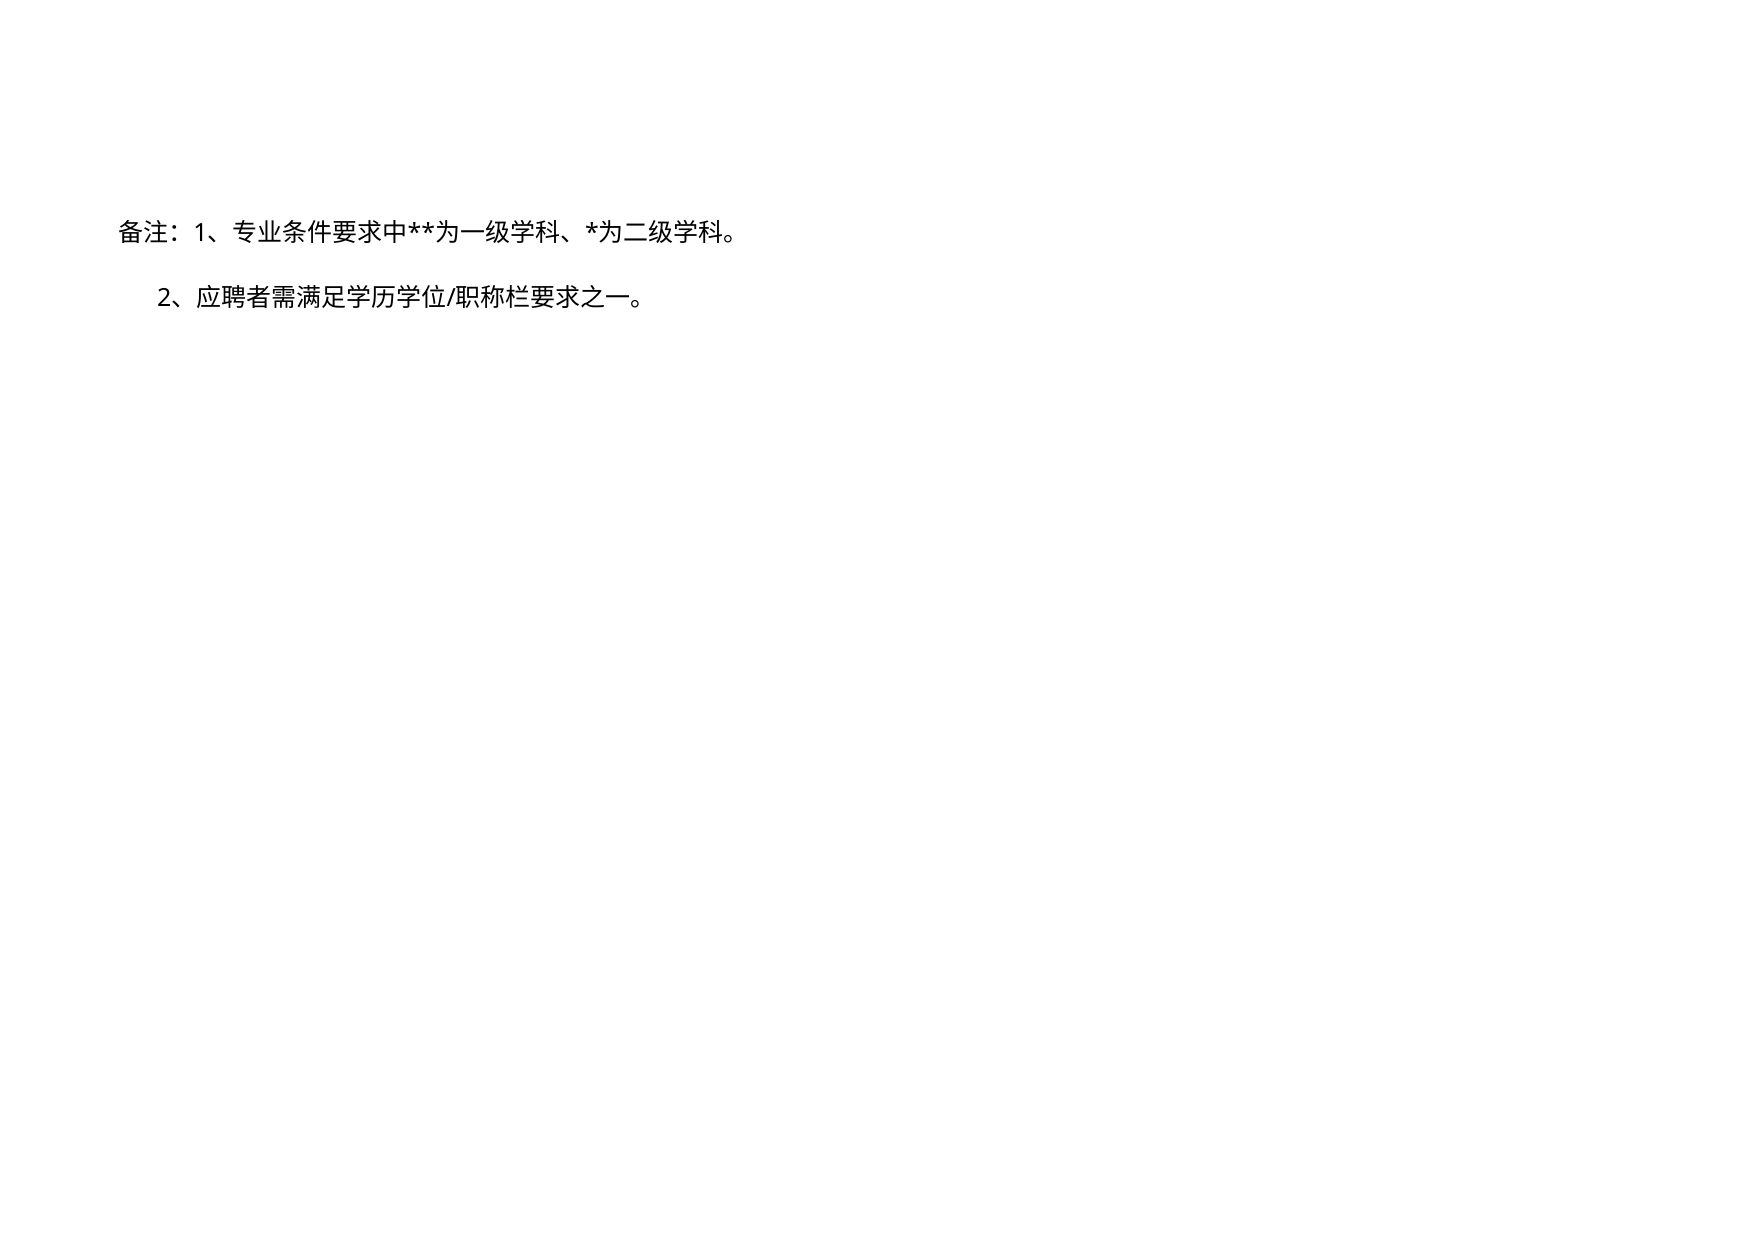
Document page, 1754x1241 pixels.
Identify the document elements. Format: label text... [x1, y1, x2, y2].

text 2、应聘者需满足学历学位/职称栏要求之一。 [118, 263, 1636, 328]
text 备注：1、专业条件要求中**为一级学科、*为二级学科。 [118, 198, 1636, 263]
